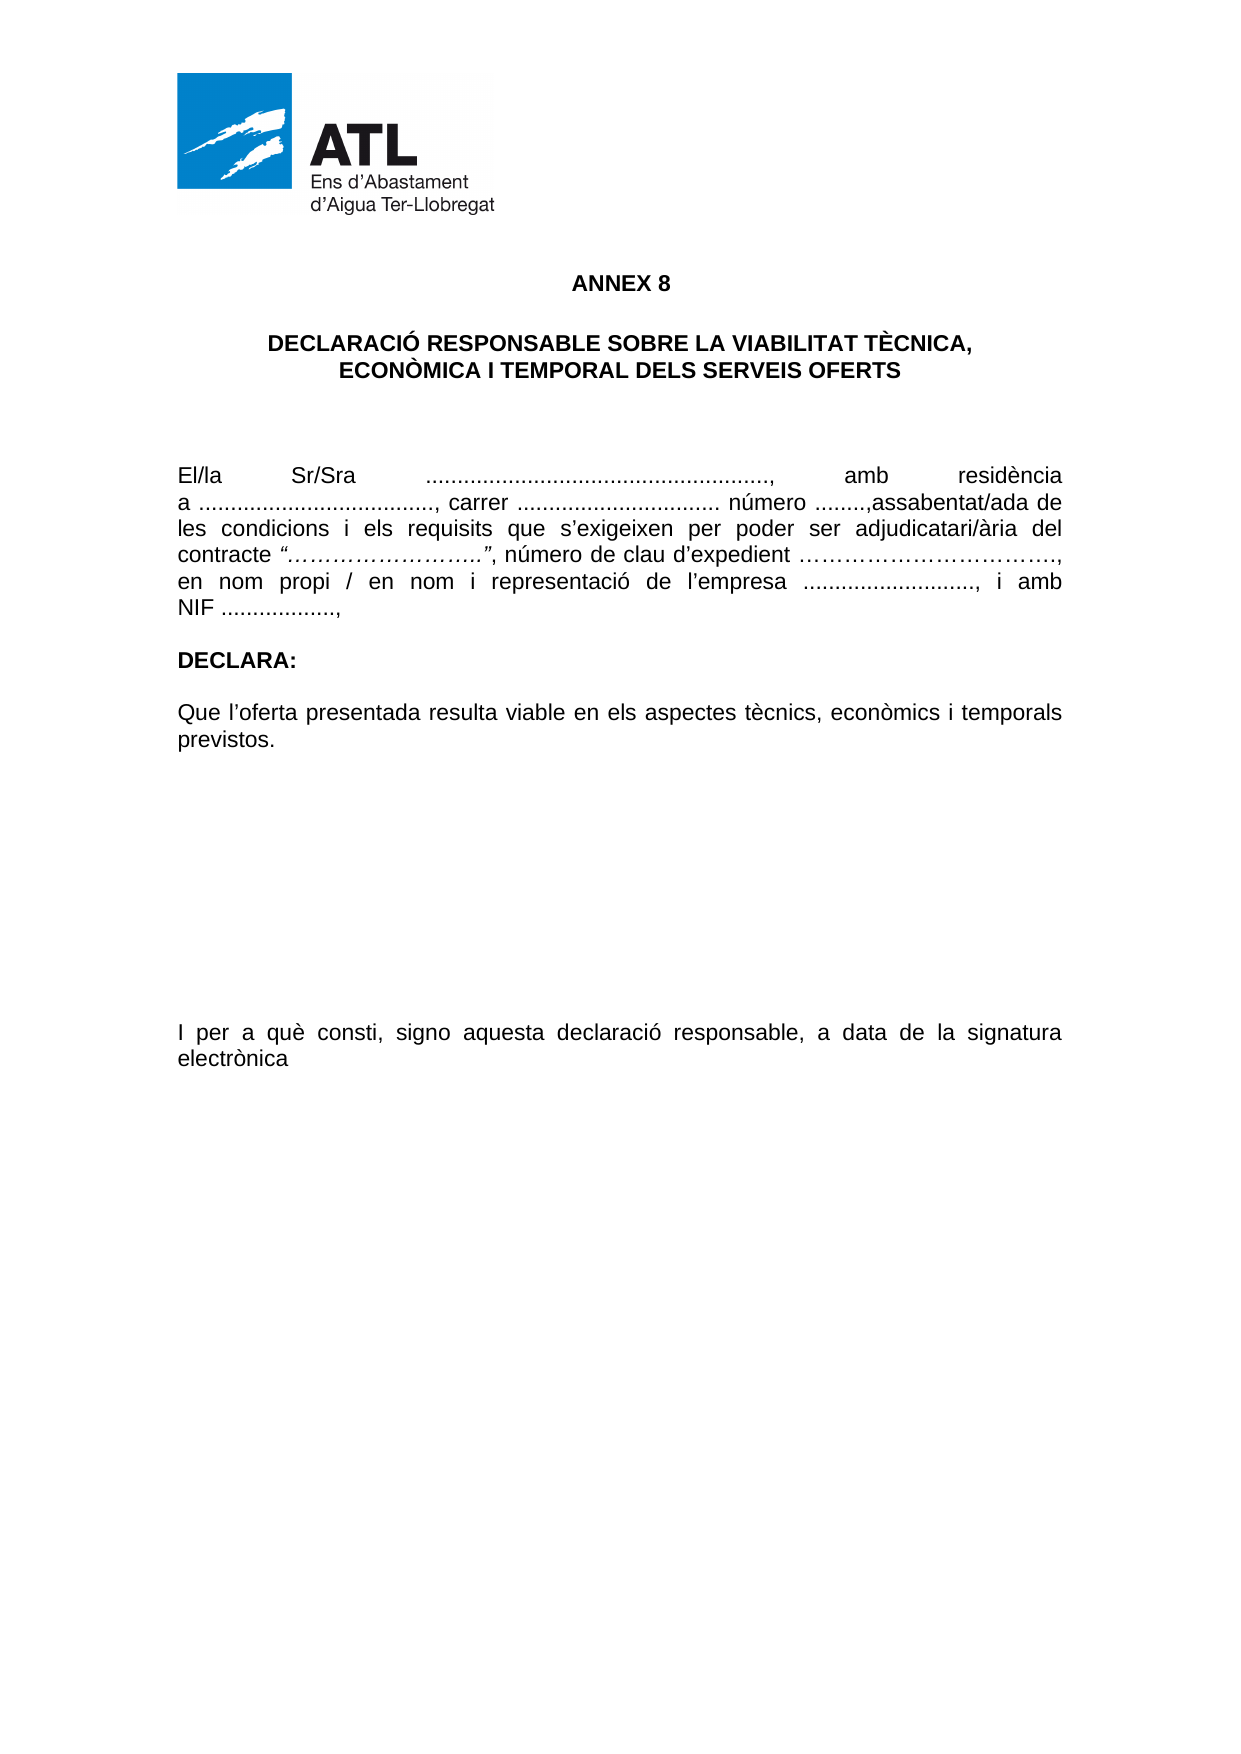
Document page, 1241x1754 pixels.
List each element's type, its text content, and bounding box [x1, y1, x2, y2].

text DECLARA: [177, 647, 1063, 673]
text Que l’oferta presentada resulta viable en els aspectes tècnics, econòmics i temporals previstos. [177, 699, 1063, 752]
picture [177, 73, 495, 215]
text ECONÒMICA I TEMPORAL DELS SERVEIS OFERTS [177, 357, 1063, 383]
text I per a què consti, signo aquesta declaració responsable, a data de la signatura electrònica [177, 1019, 1063, 1071]
text ANNEX 8 [177, 270, 1065, 296]
text El/la Sr/Sra ......................................................, amb residència a ....................................., carrer ................................ número ........,assabentat/ada de les condicions i els requisits que s’exigeixen per poder ser adjudicatari/ària del contracte “……………………..”, número de clau d’expedient ……………………………., en nom propi / en nom i representació de l’empresa ..........................., i amb NIF .................., [177, 462, 1063, 620]
text DECLARACIÓ RESPONSABLE SOBRE LA VIABILITAT TÈCNICA, [177, 330, 1063, 357]
